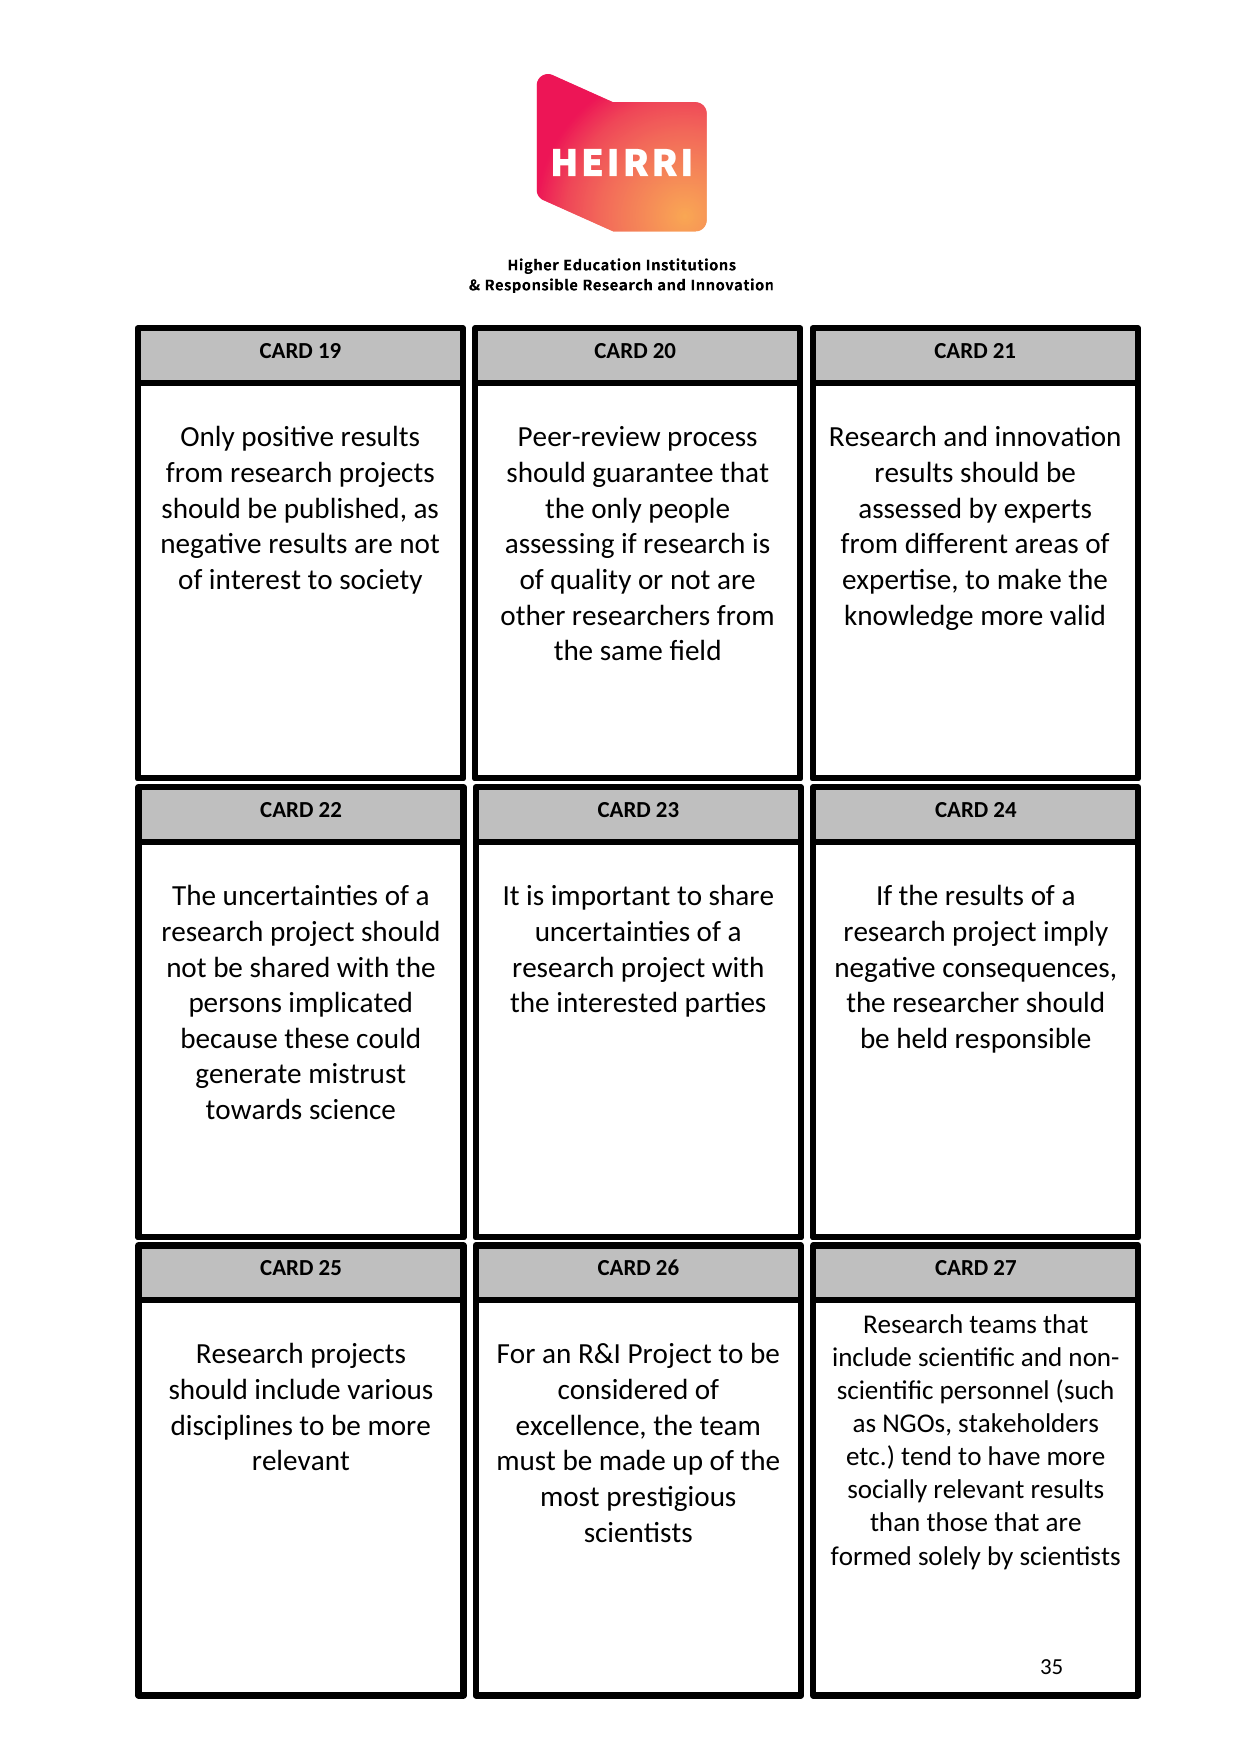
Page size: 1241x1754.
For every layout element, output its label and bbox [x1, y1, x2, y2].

picture [469, 74, 773, 293]
